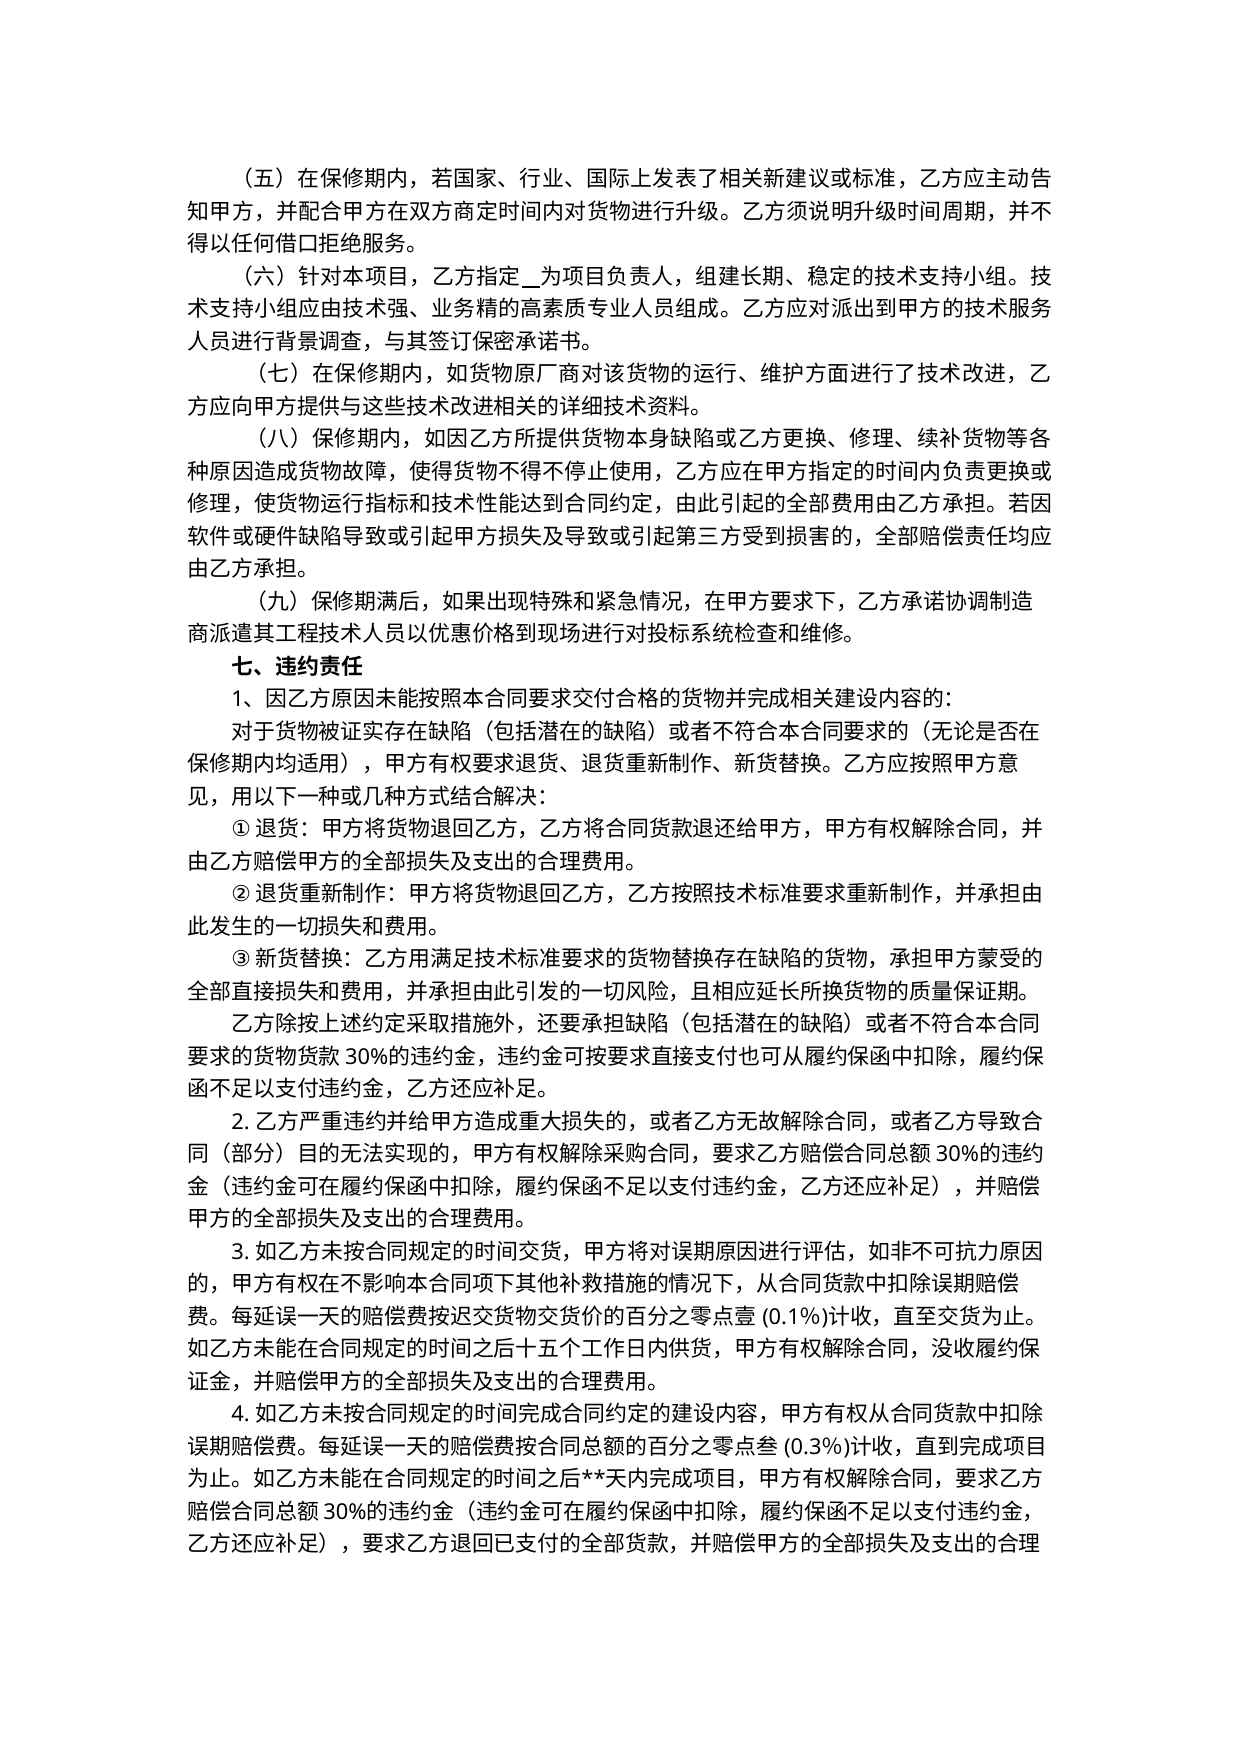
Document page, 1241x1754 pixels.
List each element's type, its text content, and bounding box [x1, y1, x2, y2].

text （八）保修期内，如因乙方所提供货物本身缺陷或乙方更换、修理、续补货物等各种原因造成货物故障，使得货物不得不停止使用，乙方应在甲方指定的时间内负责更换或修理，使货物运行指标和技术性能达到合同约定，由此引起的全部费用由乙方承担。若因软件或硬件缺陷导致或引起甲方损失及导致或引起第三方受到损害的，全部赔偿责任均应由乙方承担。 [187, 422, 1053, 584]
text （六）针对本项目，乙方指定 为项目负责人，组建长期、稳定的技术支持小组。技术支持小组应由技术强、业务精的高素质专业人员组成。乙方应对派出到甲方的技术服务人员进行背景调查，与其签订保密承诺书。 [187, 259, 1053, 357]
text ③新货替换：乙方用满足技术标准要求的货物替换存在缺陷的货物，承担甲方蒙受的全部直接损失和费用，并承担由此引发的一切风险，且相应延长所换货物的质量保证期。 [187, 942, 1053, 1007]
text 2. 乙方严重违约并给甲方造成重大损失的，或者乙方无故解除合同，或者乙方导致合同（部分）目的无法实现的，甲方有权解除采购合同，要求乙方赔偿合同总额30%的违约金（违约金可在履约保函中扣除，履约保函不足以支付违约金，乙方还应补足），并赔偿甲方的全部损失及支出的合理费用。 [187, 1104, 1053, 1234]
text 七、违约责任 [187, 649, 1053, 682]
text 对于货物被证实存在缺陷（包括潜在的缺陷）或者不符合本合同要求的（无论是否在保修期内均适用），甲方有权要求退货、退货重新制作、新货替换。乙方应按照甲方意见，用以下一种或几种方式结合解决： [187, 714, 1053, 812]
text （九）保修期满后，如果出现特殊和紧急情况，在甲方要求下，乙方承诺协调制造商派遣其工程技术人员以优惠价格到现场进行对投标系统检查和维修。 [187, 584, 1053, 649]
text 3. 如乙方未按合同规定的时间交货，甲方将对误期原因进行评估，如非不可抗力原因的，甲方有权在不影响本合同项下其他补救措施的情况下，从合同货款中扣除误期赔偿费。每延误一天的赔偿费按迟交货物交货价的百分之零点壹 (0.1％)计收，直至交货为止。如乙方未能在合同规定的时间之后十五个工作日内供货，甲方有权解除合同，没收履约保证金，并赔偿甲方的全部损失及支出的合理费用。 [187, 1234, 1053, 1397]
text 乙方除按上述约定采取措施外，还要承担缺陷（包括潜在的缺陷）或者不符合本合同要求的货物货款30%的违约金，违约金可按要求直接支付也可从履约保函中扣除，履约保函不足以支付违约金，乙方还应补足。 [187, 1007, 1053, 1104]
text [187, 1397, 1053, 1559]
text 1、因乙方原因未能按照本合同要求交付合格的货物并完成相关建设内容的： [187, 682, 1053, 714]
text （七）在保修期内，如货物原厂商对该货物的运行、维护方面进行了技术改进，乙方应向甲方提供与这些技术改进相关的详细技术资料。 [187, 357, 1053, 422]
text ②退货重新制作：甲方将货物退回乙方，乙方按照技术标准要求重新制作，并承担由此发生的一切损失和费用。 [187, 877, 1053, 942]
text （五）在保修期内，若国家、行业、国际上发表了相关新建议或标准，乙方应主动告知甲方，并配合甲方在双方商定时间内对货物进行升级。乙方须说明升级时间周期，并不得以任何借口拒绝服务。 [187, 162, 1053, 259]
text ①退货：甲方将货物退回乙方，乙方将合同货款退还给甲方，甲方有权解除合同，并由乙方赔偿甲方的全部损失及支出的合理费用。 [187, 812, 1053, 877]
